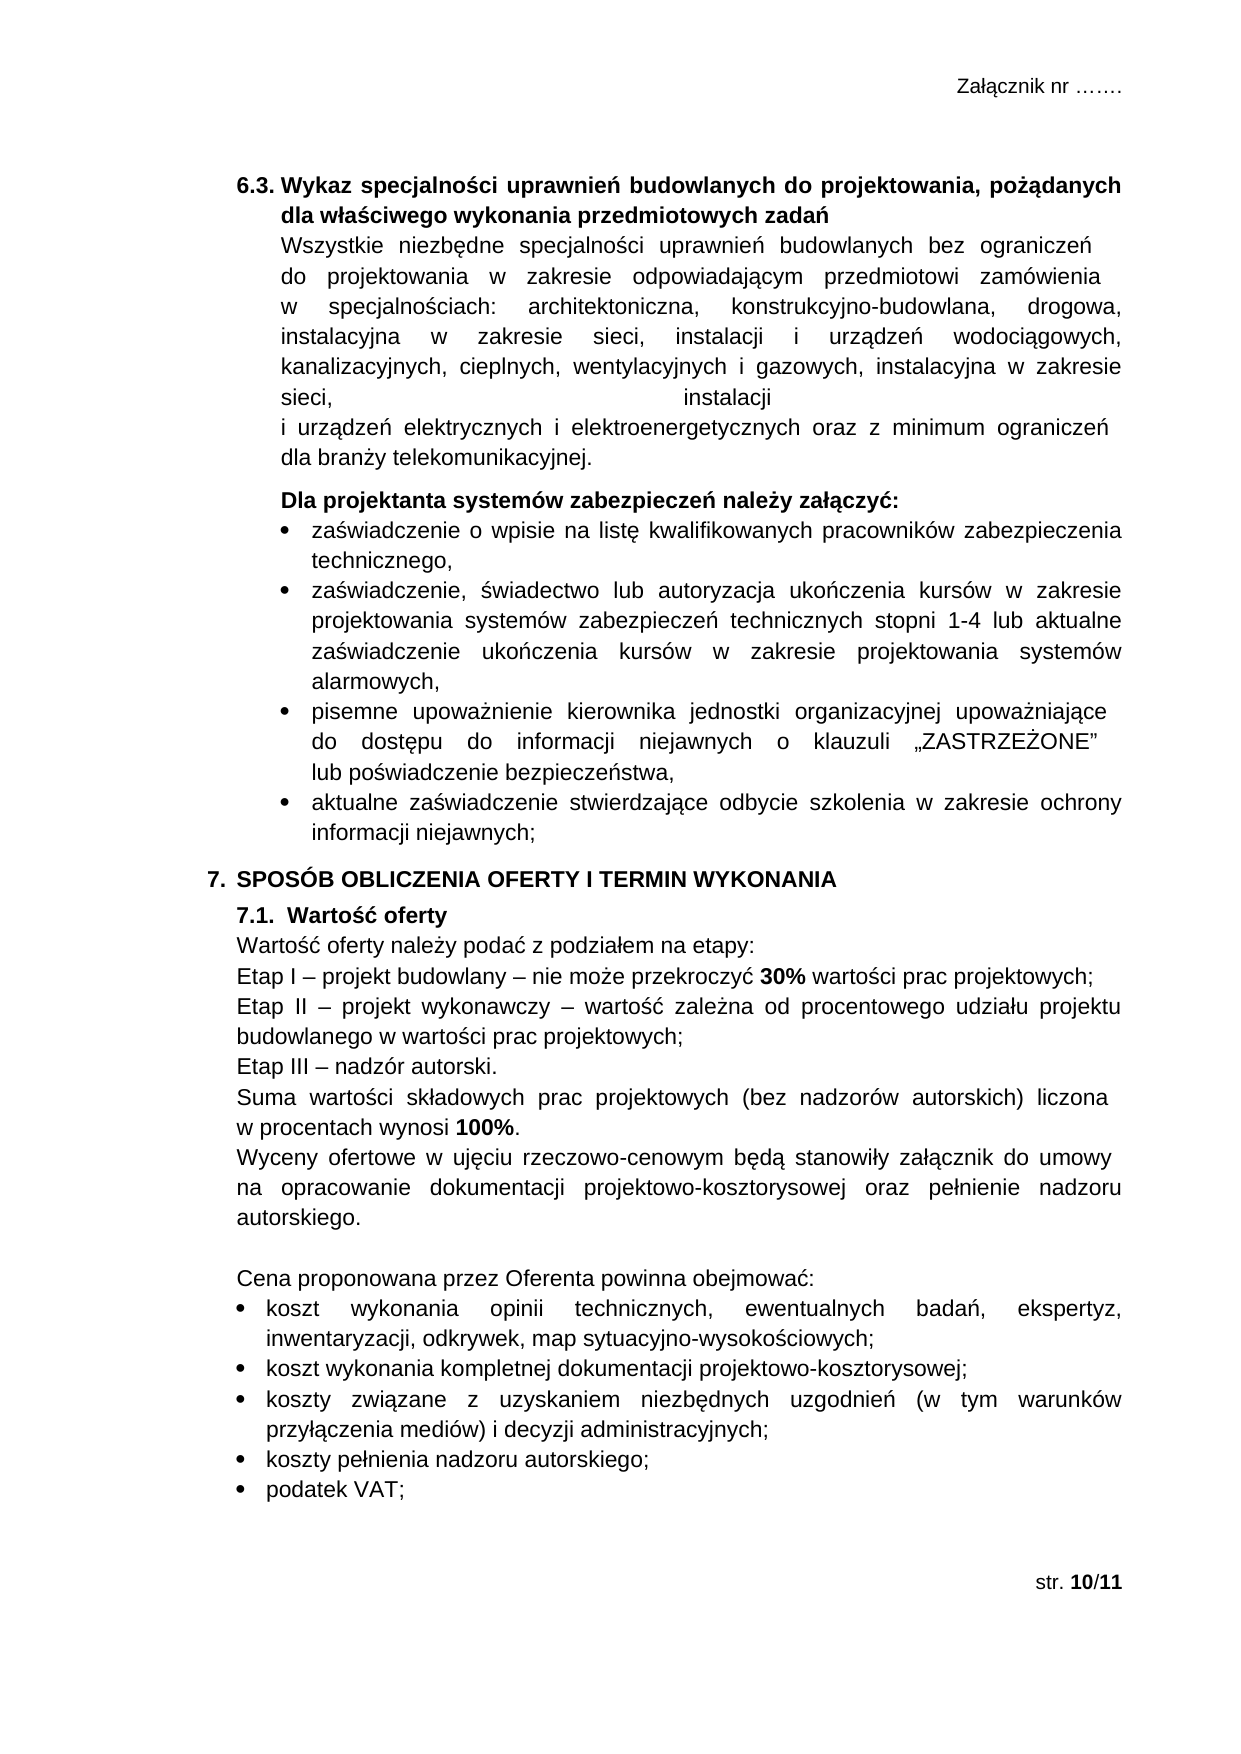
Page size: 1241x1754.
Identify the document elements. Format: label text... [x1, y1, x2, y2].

text Wartość oferty należy podać z podziałem na etapy: [236, 932, 1122, 959]
text Etap II – projekt wykonawczy – wartość zależna od procentowego udziału projektu budowlanego w wartości prac projektowych; [236, 993, 1122, 1049]
text Suma wartości składowych prac projektowych (bez nadzorów autorskich) liczona w procentach wynosi 100%. [236, 1083, 1122, 1140]
list Wykaz specjalności uprawnień budowlanych do projektowania, pożądanych dla właściwego wykonania przedmiotowych zadań [236, 172, 1122, 228]
list pisemne upoważnienie kierownika jednostki organizacyjnej upoważniające do dostępu do informacji niejawnych o klauzuli „ZASTRZEŻONE” lub poświadczenie bezpieczeństwa, [281, 698, 1122, 785]
list zaświadczenie o wpisie na listę kwalifikowanych pracowników zabezpieczenia technicznego, [281, 517, 1122, 573]
list koszt wykonania opinii technicznych, ewentualnych badań, ekspertyz, inwentaryzacji, odkrywek, map sytuacyjno-wysokościowych; [236, 1295, 1122, 1351]
text Cena proponowana przez Oferenta powinna obejmować: [236, 1265, 1122, 1291]
list SPOSÓB OBLICZENIA OFERTY I TERMIN WYKONANIA [207, 866, 1122, 892]
list aktualne zaświadczenie stwierdzające odbycie szkolenia w zakresie ochrony informacji niejawnych; [281, 789, 1122, 845]
text Etap III – nadzór autorski. [236, 1053, 1122, 1079]
list koszty pełnienia nadzoru autorskiego; [236, 1446, 1122, 1472]
text Wyceny ofertowe w ujęciu rzeczowo-cenowym będą stanowiły załącznik do umowy na opracowanie dokumentacji projektowo-kosztorysowej oraz pełnienie nadzoru autorskiego. [236, 1144, 1122, 1231]
text Etap I – projekt budowlany – nie może przekroczyć 30% wartości prac projektowych; [236, 963, 1122, 989]
text Dla projektanta systemów zabezpieczeń należy załączyć: [281, 487, 1122, 513]
text Wszystkie niezbędne specjalności uprawnień budowlanych bez ograniczeń do projektowania w zakresie odpowiadającym przedmiotowi zamówienia w specjalnościach: architektoniczna, konstrukcyjno-budowlana, drogowa, instalacyjna w zakresie sieci, instalacji i urządzeń wodociągowych, kanalizacyjnych, cieplnych, wentylacyjnych i gazowych, instalacyjna w zakresie sieci, instalacji i urządzeń elektrycznych i elektroenergetycznych oraz z minimum ograniczeń dla branży telekomunikacyjnej. [281, 232, 1122, 470]
list podatek VAT; [236, 1476, 1122, 1502]
list koszty związane z uzyskaniem niezbędnych uzgodnień (w tym warunków przyłączenia mediów) i decyzji administracyjnych; [236, 1386, 1122, 1442]
list Wartość oferty [236, 902, 1122, 928]
list zaświadczenie, świadectwo lub autoryzacja ukończenia kursów w zakresie projektowania systemów zabezpieczeń technicznych stopni 1-4 lub aktualne zaświadczenie ukończenia kursów w zakresie projektowania systemów alarmowych, [281, 577, 1122, 694]
list koszt wykonania kompletnej dokumentacji projektowo-kosztorysowej; [236, 1355, 1122, 1382]
